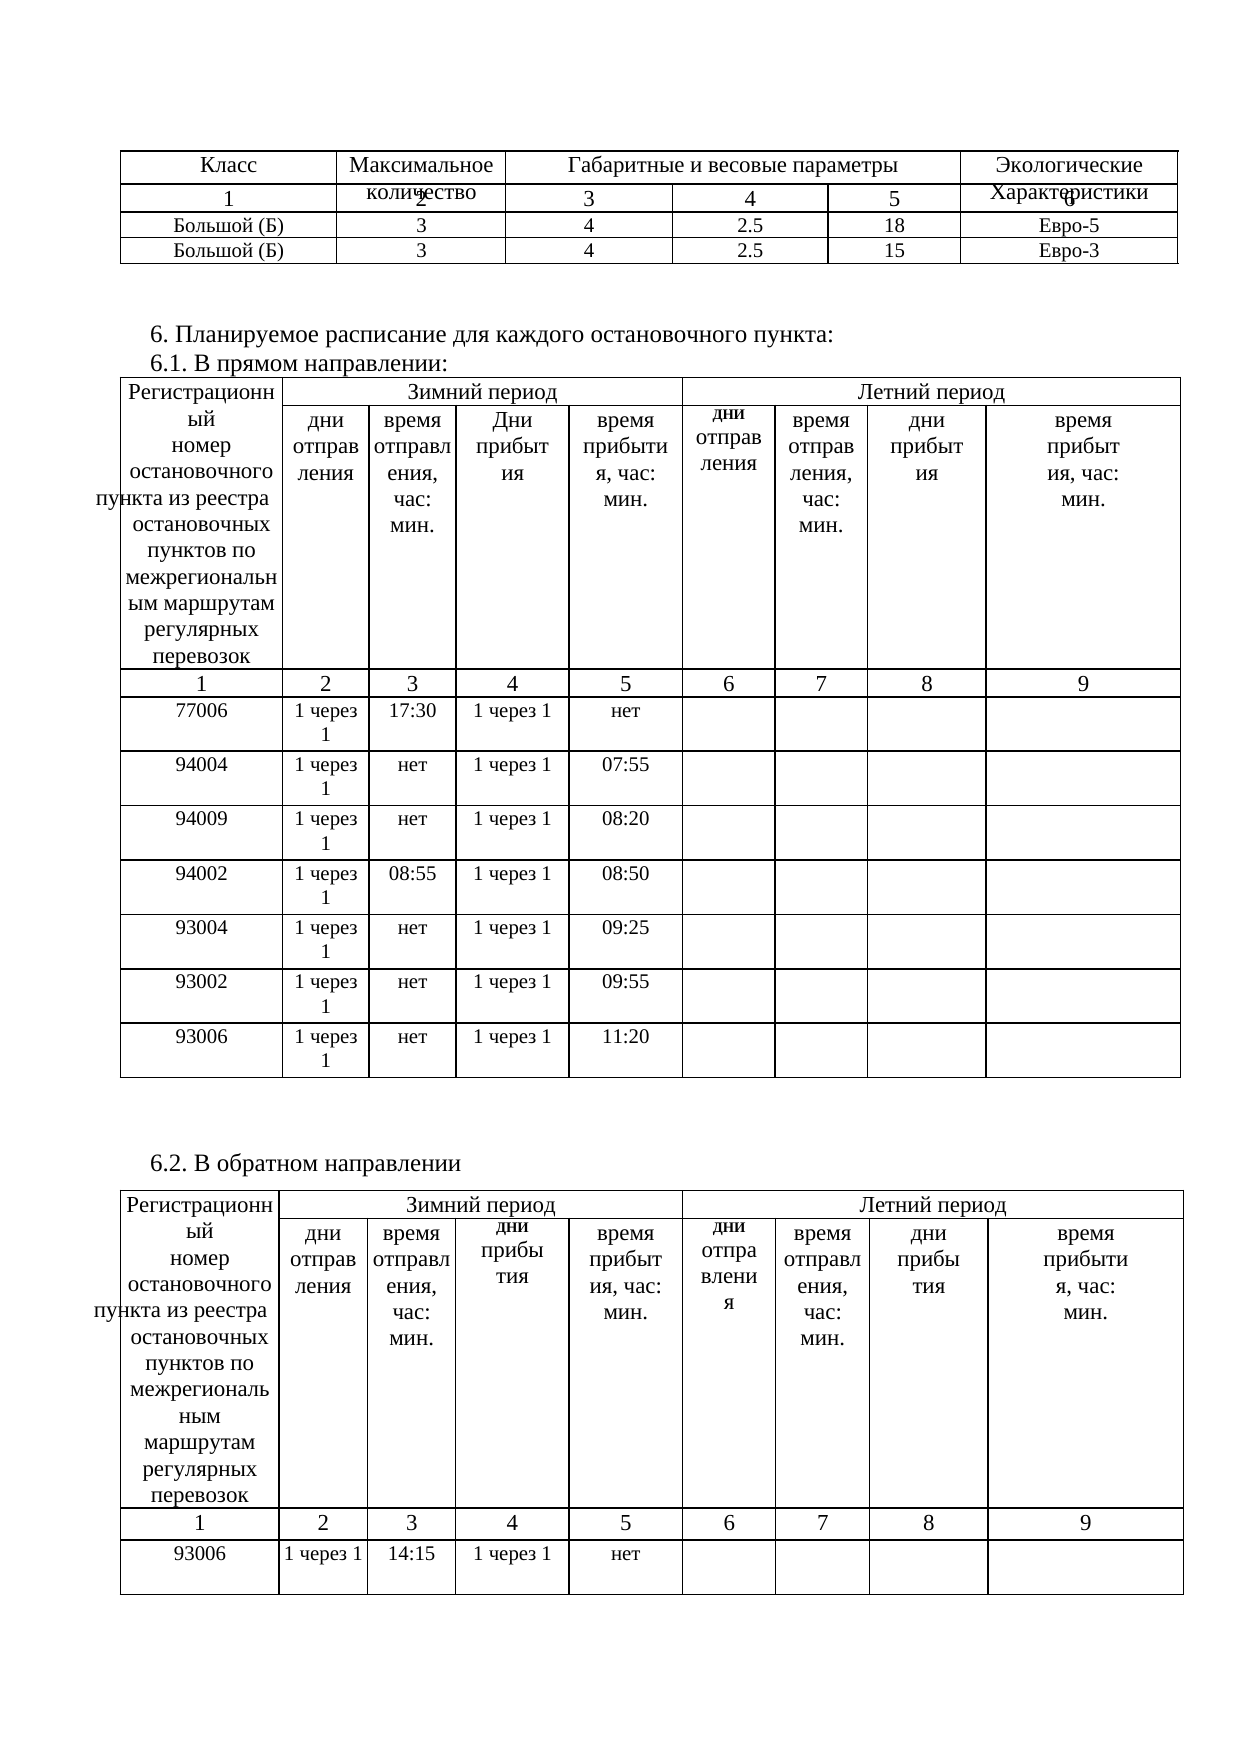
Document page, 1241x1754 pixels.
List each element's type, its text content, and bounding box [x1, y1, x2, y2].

table_cell 1 через 1 [457, 970, 568, 1022]
table_cell 1 через 1 [283, 806, 368, 859]
table_cell время прибыти я, час: мин. [989, 1219, 1183, 1507]
table_cell 08:50 [570, 861, 682, 913]
table_cell Дни прибыт ия [457, 406, 568, 668]
table_cell 1 через 1 [283, 752, 368, 805]
table_cell [683, 915, 774, 968]
table_cell [987, 915, 1180, 968]
table_cell 18 [829, 213, 960, 237]
table_cell [987, 970, 1180, 1022]
table_cell Евро-5 [961, 213, 1177, 237]
table_cell 1 через 1 [457, 752, 568, 805]
table_cell 5 [829, 185, 960, 211]
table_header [121, 1191, 278, 1507]
table_cell время отправл ения, час: мин. [368, 1219, 455, 1507]
table_cell [987, 861, 1180, 913]
table_cell 94009 [121, 806, 282, 859]
table_cell [776, 970, 867, 1022]
table_header Регистрационный номер остановочного пункта из реестра остановочных пунктов по межрегиональным маршрутам регулярных перевозок [121, 378, 282, 668]
table_cell Евро-3 [961, 238, 1177, 262]
table_cell [987, 752, 1180, 805]
table_cell 93006 [121, 1024, 282, 1077]
text 6.2. В обратном направлении [150, 1148, 1090, 1177]
table_cell 11:20 [570, 1024, 682, 1077]
table_cell время прибыт ия, час: мин. [570, 1219, 682, 1507]
table_cell 93004 [121, 915, 282, 968]
table_cell [868, 861, 985, 913]
table_cell 3 [370, 670, 455, 696]
table_cell [987, 806, 1180, 859]
table_cell [987, 1024, 1180, 1077]
table_cell нет [370, 970, 455, 1022]
table_cell 94002 [121, 861, 282, 913]
table_cell 5 [570, 1509, 682, 1539]
table_cell 3 [337, 213, 505, 237]
table_cell 3 [337, 238, 505, 262]
table_cell [868, 698, 985, 750]
table_header Летний период [683, 378, 1180, 404]
table_cell [868, 1024, 985, 1077]
text 6. Планируемое расписание для каждого остановочного пункта: [150, 319, 1090, 348]
table_cell 08:55 [370, 861, 455, 913]
table_header Габаритные и весовые параметры [506, 152, 960, 183]
table_cell 1 через 1 [456, 1541, 568, 1593]
table_cell 08:20 [570, 806, 682, 859]
table_cell 1 через 1 [283, 970, 368, 1022]
table_cell [683, 1541, 775, 1593]
table_cell 1 через 1 [457, 861, 568, 913]
table_cell 09:55 [570, 970, 682, 1022]
table_cell 6 [683, 670, 774, 696]
table_cell 1 через 1 [457, 698, 568, 750]
table_cell 14:15 [368, 1541, 455, 1593]
table_cell [683, 1024, 774, 1077]
table_cell [776, 698, 867, 750]
table_cell время прибыти я, час: мин. [570, 406, 682, 668]
table_cell 8 [868, 670, 985, 696]
table_cell 1 через 1 [283, 1024, 368, 1077]
table_header Зимний период [280, 1191, 682, 1217]
table_cell ДНИ отпра влени я [683, 1219, 775, 1507]
table_cell [868, 970, 985, 1022]
table_cell 2 [283, 670, 368, 696]
table_cell нет [370, 806, 455, 859]
table_cell [989, 1541, 1183, 1593]
table_cell 1 [121, 670, 282, 696]
table_cell время отправ ления, час: мин. [776, 406, 867, 668]
table_cell 3 [368, 1509, 455, 1539]
table_cell нет [570, 1541, 682, 1593]
table_cell 4 [457, 670, 568, 696]
table_cell нет [570, 698, 682, 750]
table_cell [683, 861, 774, 913]
table_cell время отправл ения, час: мин. [776, 1219, 869, 1507]
table_cell ДНИ прибы тия [456, 1219, 568, 1507]
table_cell нет [370, 1024, 455, 1077]
table_cell 1 через 1 [280, 1541, 367, 1593]
table_cell 1 через 1 [457, 915, 568, 968]
table_cell [776, 752, 867, 805]
table_cell 5 [570, 670, 682, 696]
table_cell 4 [506, 213, 672, 237]
table_cell Большой (Б) [121, 238, 336, 262]
table_cell 93002 [121, 970, 282, 1022]
table_cell ДНИ отправ ления [683, 406, 774, 668]
table_cell время прибыт ия, час: мин. [987, 406, 1180, 668]
table_cell 1 [121, 1509, 278, 1539]
table_cell 07:55 [570, 752, 682, 805]
table_cell 2 [337, 185, 505, 211]
table_cell [776, 1541, 869, 1593]
table_cell [683, 752, 774, 805]
table_cell дни прибы тия [870, 1219, 987, 1507]
table_cell 94004 [121, 752, 282, 805]
table_cell [776, 806, 867, 859]
table_cell [776, 915, 867, 968]
table_cell 7 [776, 670, 867, 696]
table_header Класс [121, 152, 336, 183]
table_cell 9 [989, 1509, 1183, 1539]
table_cell 2.5 [673, 213, 827, 237]
table_cell 1 через 1 [457, 806, 568, 859]
table_cell нет [370, 915, 455, 968]
table_cell [870, 1541, 987, 1593]
table_cell 6 [961, 185, 1177, 211]
table_cell 8 [870, 1509, 987, 1539]
table_cell 2 [280, 1509, 367, 1539]
table_cell 15 [829, 238, 960, 262]
table_cell 4 [673, 185, 827, 211]
table_cell [776, 861, 867, 913]
table_cell 9 [987, 670, 1180, 696]
table_cell нет [370, 752, 455, 805]
table_cell [776, 1024, 867, 1077]
table_cell 3 [506, 185, 672, 211]
table_cell 1 [121, 185, 336, 211]
table_cell 93006 [121, 1541, 278, 1593]
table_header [961, 152, 1177, 183]
table_cell 4 [456, 1509, 568, 1539]
table_cell [683, 970, 774, 1022]
table_cell 6 [683, 1509, 775, 1539]
table_cell Большой (Б) [121, 213, 336, 237]
table_cell время отправл ения, час: мин. [370, 406, 455, 668]
table_cell 77006 [121, 698, 282, 750]
table_cell дни отправ ления [283, 406, 368, 668]
table_cell дни отправ ления [280, 1219, 367, 1507]
table_cell 7 [776, 1509, 869, 1539]
table_cell 1 через 1 [283, 861, 368, 913]
table_cell [868, 752, 985, 805]
table_cell 1 через 1 [457, 1024, 568, 1077]
table_cell 4 [506, 238, 672, 262]
table_cell [683, 698, 774, 750]
table_cell [987, 698, 1180, 750]
text 6.1. В прямом направлении: [150, 348, 1090, 377]
table_cell 17:30 [370, 698, 455, 750]
table_cell 2.5 [673, 238, 827, 262]
table_cell дни прибыт ия [868, 406, 985, 668]
table_cell 09:25 [570, 915, 682, 968]
table_header Зимний период [283, 378, 682, 404]
table_cell [868, 915, 985, 968]
table_cell [683, 806, 774, 859]
table_cell 1 через 1 [283, 915, 368, 968]
table_cell 1 через 1 [283, 698, 368, 750]
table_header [337, 152, 505, 183]
table_header Летний период [683, 1191, 1183, 1217]
table_cell [868, 806, 985, 859]
